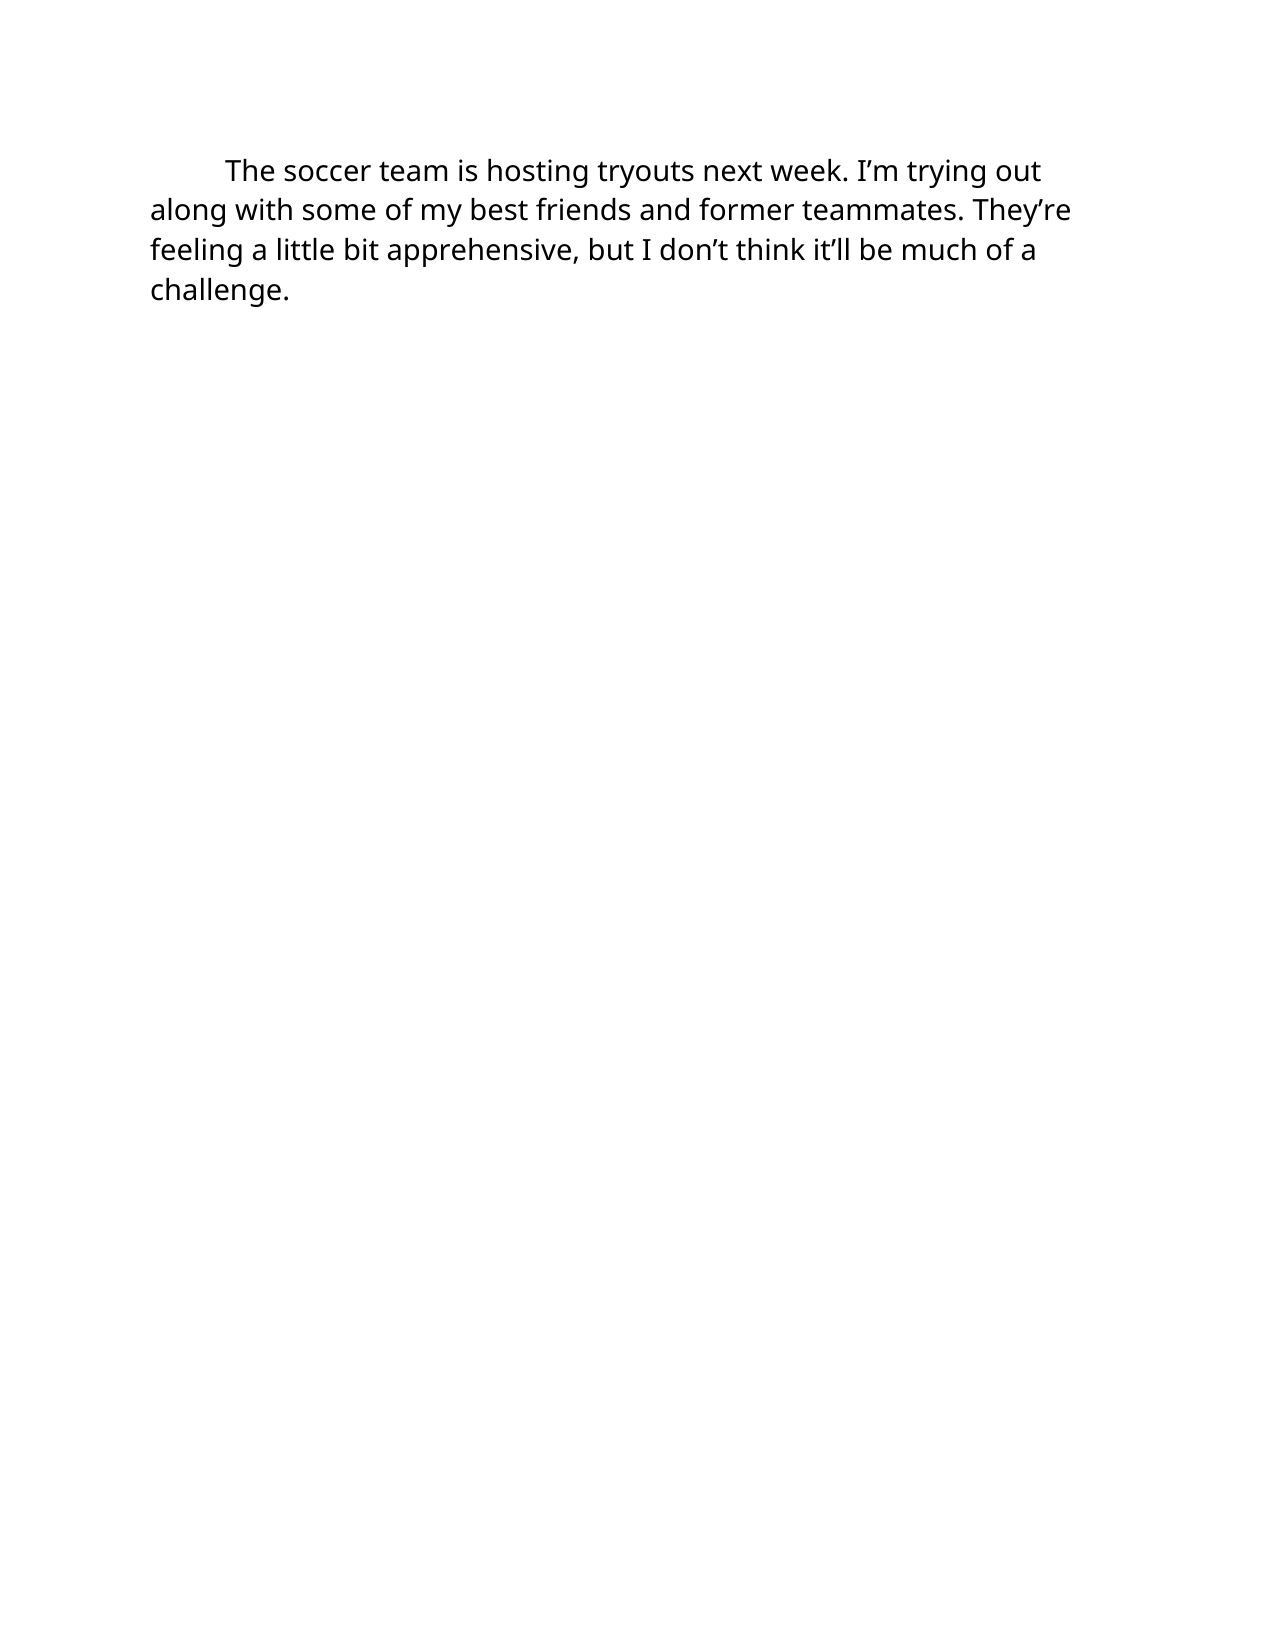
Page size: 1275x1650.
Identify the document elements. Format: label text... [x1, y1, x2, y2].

text The soccer team is hosting tryouts next week. I’m trying out along with some of my best friends and former teammates. They’re feeling a little bit apprehensive, but I don’t think it’ll be much of a challenge. [150, 150, 1125, 309]
